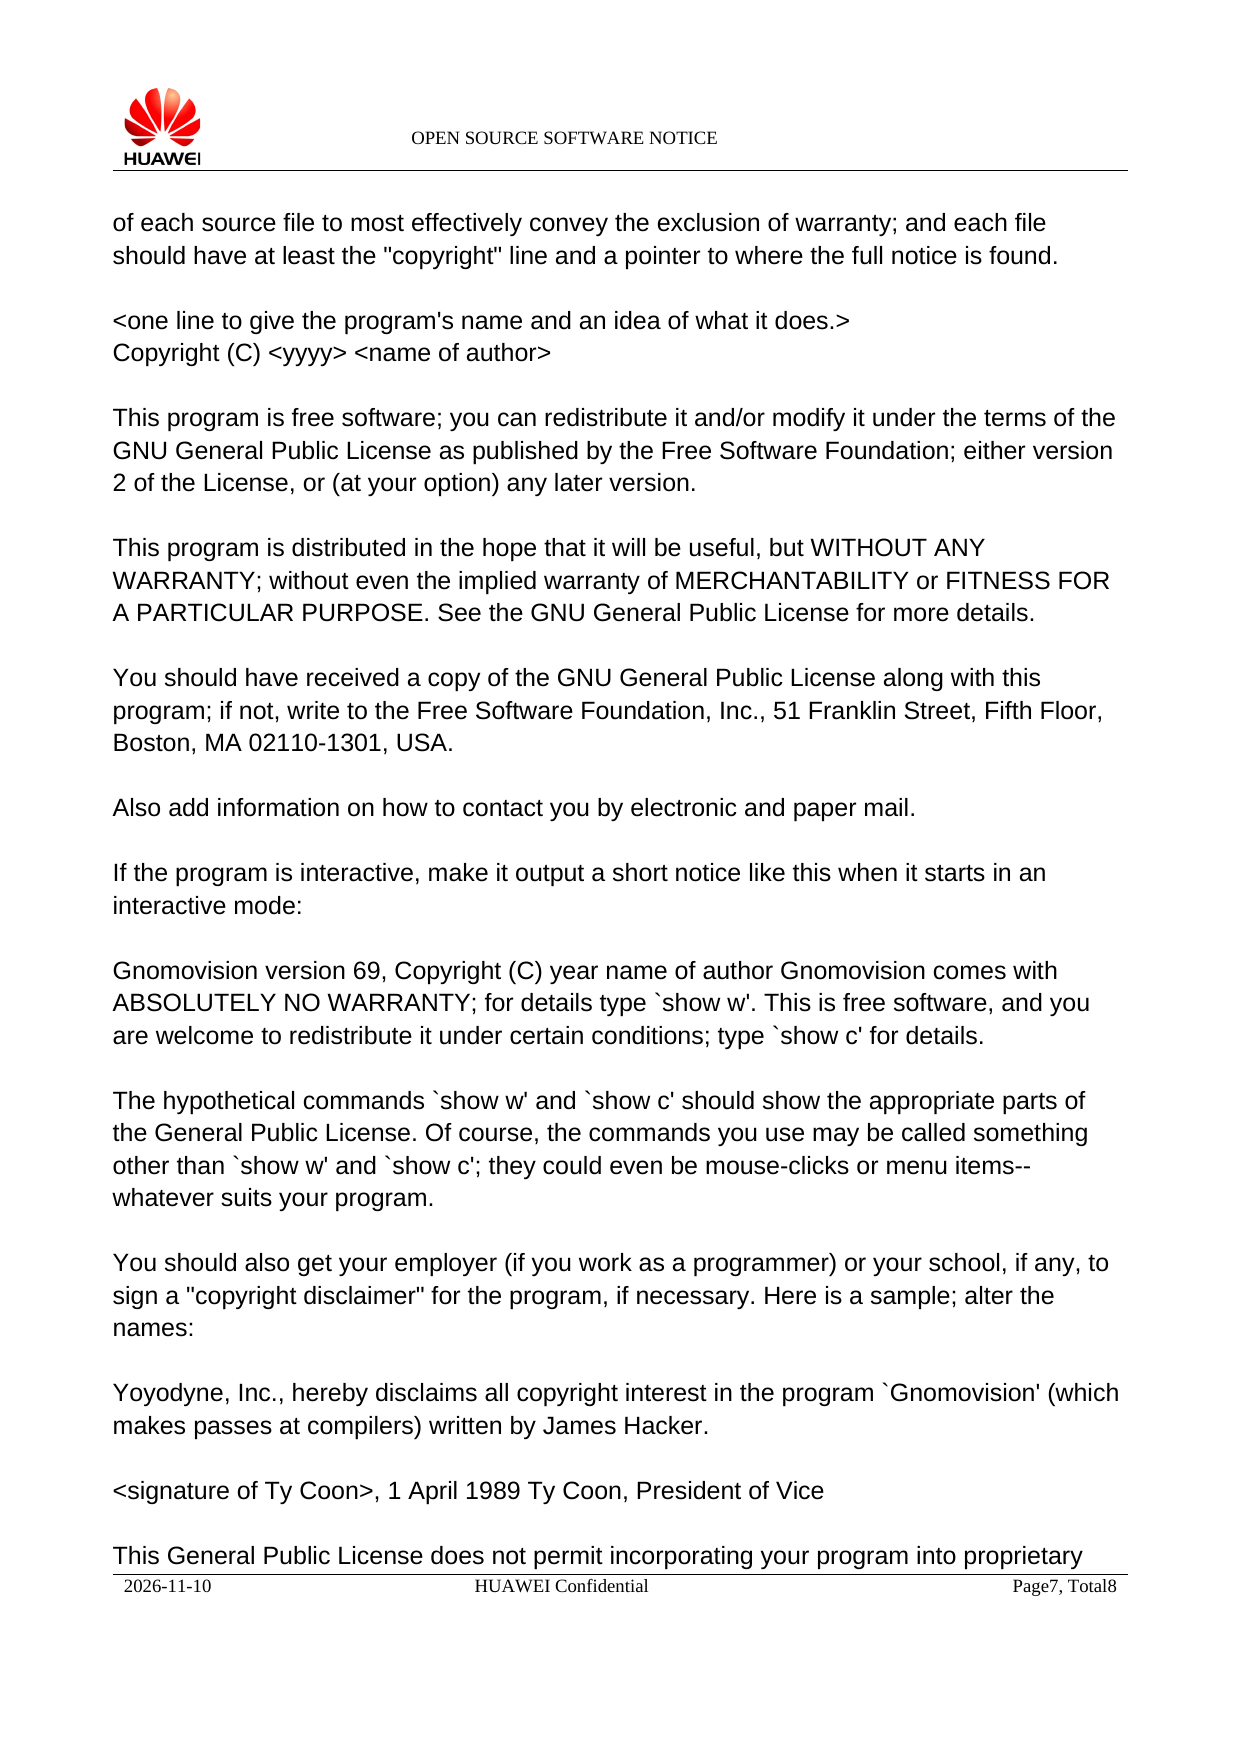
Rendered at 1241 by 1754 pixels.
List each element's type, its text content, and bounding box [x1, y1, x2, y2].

text You should have received a copy of the GNU General Public License along with this program; if not, write to the Free Software Foundation, Inc., 51 Franklin Street, Fifth Floor, Boston, MA 02110-1301, USA. [112, 661, 1128, 759]
text Yoyodyne, Inc., hereby disclaims all copyright interest in the program `Gnomovision' (which makes passes at compilers) written by James Hacker. [112, 1376, 1128, 1441]
text This program is free software; you can redistribute it and/or modify it under the terms of the GNU General Public License as published by the Free Software Foundation; either version 2 of the License, or (at your option) any later version. [112, 401, 1128, 499]
text Also add information on how to contact you by electronic and paper mail. [112, 791, 1128, 824]
text Copyright (C) <yyyy> <name of author> [112, 336, 1128, 369]
text This program is distributed in the hope that it will be useful, but WITHOUT ANY WARRANTY; without even the implied warranty of MERCHANTABILITY or FITNESS FOR A PARTICULAR PURPOSE. See the GNU General Public License for more details. [112, 531, 1128, 629]
picture [124, 88, 201, 165]
text You should also get your employer (if you work as a programmer) or your school, if any, to sign a "copyright disclaimer" for the program, if necessary. Here is a sample; alter the names: [112, 1246, 1128, 1344]
text If the program is interactive, make it output a short notice like this when it starts in an interactive mode: [112, 856, 1128, 921]
text Gnomovision version 69, Copyright (C) year name of author Gnomovision comes with ABSOLUTELY NO WARRANTY; for details type `show w'. This is free software, and you are welcome to redistribute it under certain conditions; type `show c' for details. [112, 954, 1128, 1051]
text <signature of Ty Coon>, 1 April 1989 Ty Coon, President of Vice [112, 1474, 1128, 1506]
text The hypothetical commands `show w' and `show c' should show the appropriate parts of the General Public License. Of course, the commands you use may be called something other than `show w' and `show c'; they could even be mouse-clicks or menu items--whatever suits your program. [112, 1084, 1128, 1214]
text <one line to give the program's name and an idea of what it does.> [112, 304, 1128, 336]
